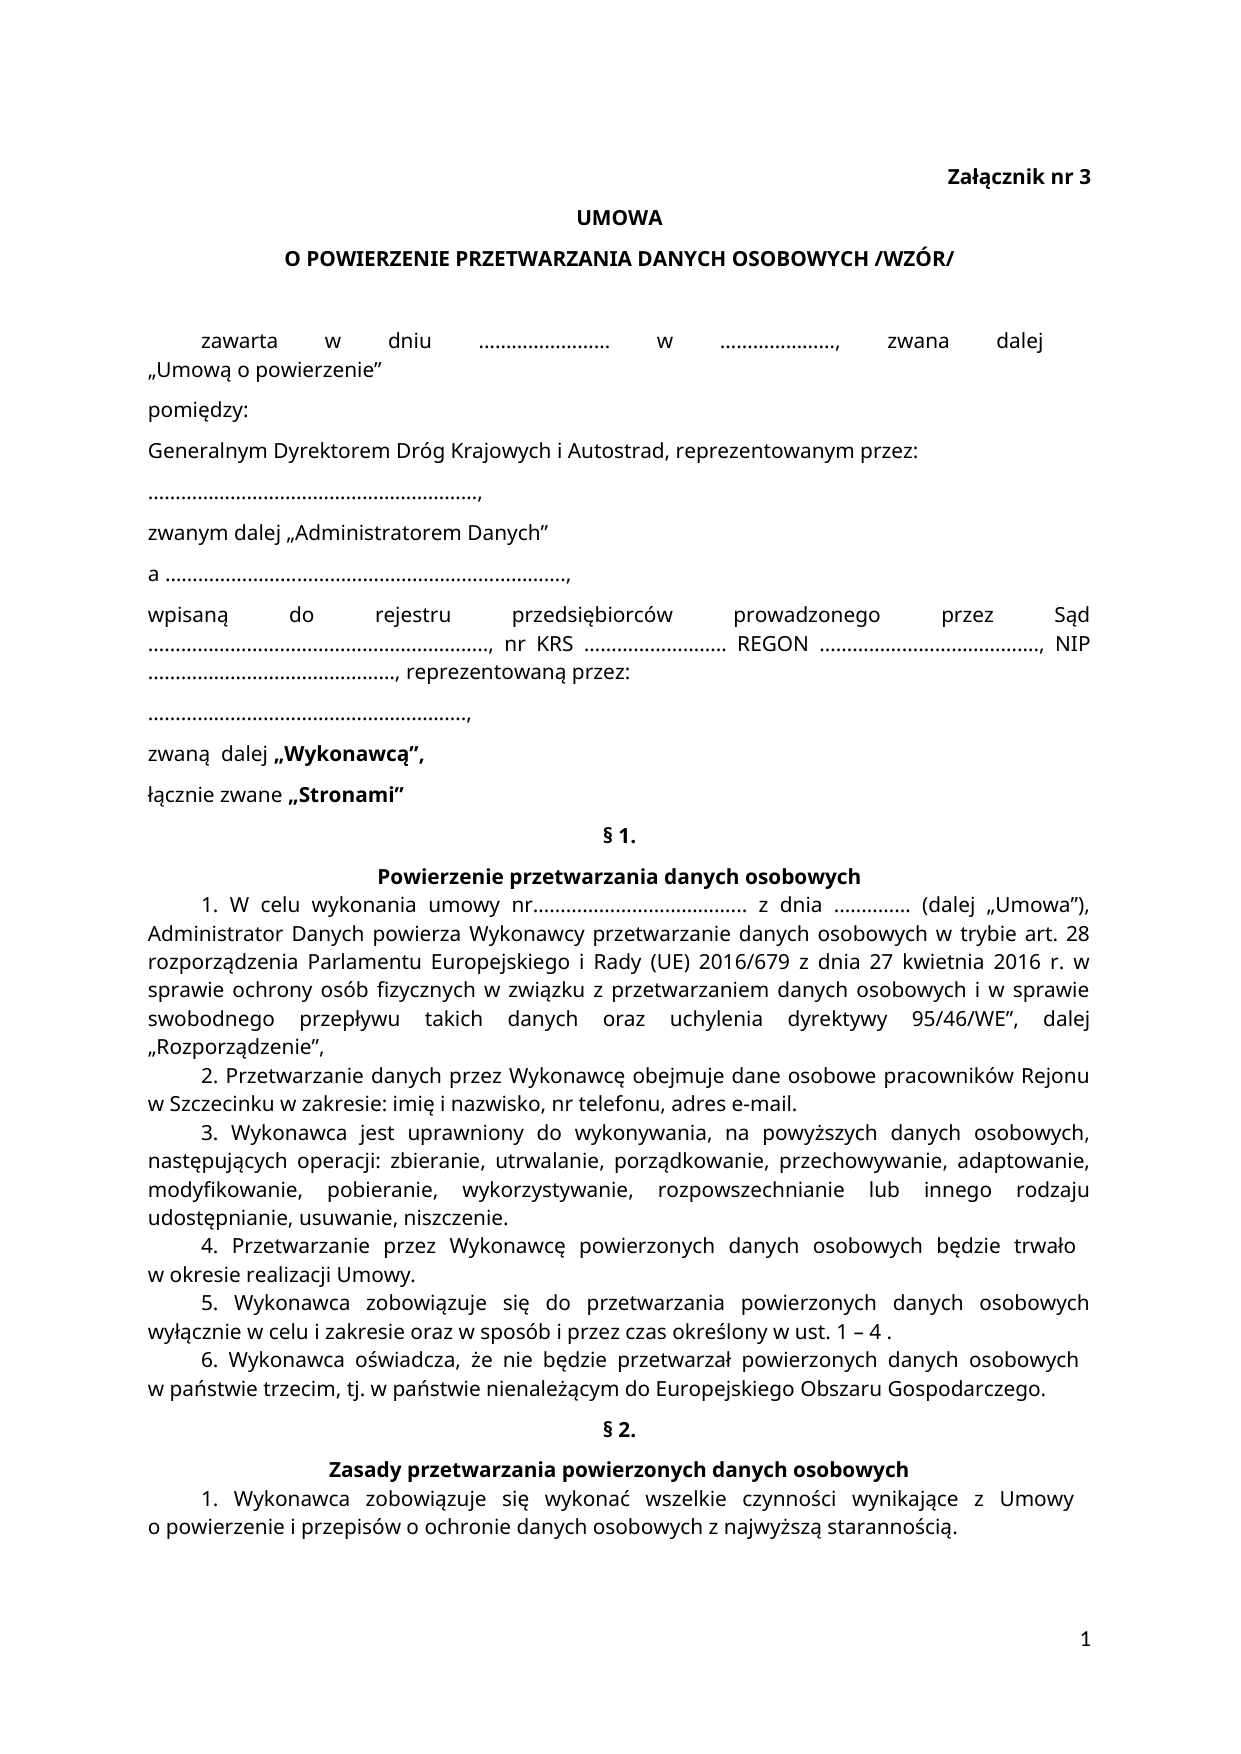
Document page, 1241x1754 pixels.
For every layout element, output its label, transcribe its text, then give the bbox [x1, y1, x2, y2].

text pomiędzy: [148, 396, 1091, 424]
text łącznie zwane „Stronami” [148, 780, 1091, 808]
text …………………………………………………., [148, 698, 1091, 727]
text Zasady przetwarzania powierzonych danych osobowych [148, 1456, 1091, 1484]
text 5. Wykonawca zobowiązuje się do przetwarzania powierzonych danych osobowych wyłącznie w celu i zakresie oraz w sposób i przez czas określony w ust. 1 – 4 . [148, 1288, 1091, 1345]
text Generalnym Dyrektorem Dróg Krajowych i Autostrad, reprezentowanym przez: [148, 437, 1091, 465]
text wpisaną do rejestru przedsiębiorców prowadzonego przez Sąd …………………………………………………….., nr KRS …………………….. REGON …………………………………., NIP ………………………………………, reprezentowaną przez: [148, 600, 1091, 686]
text 3. Wykonawca jest uprawniony do wykonywania, na powyższych danych osobowych, następujących operacji: zbieranie, utrwalanie, porządkowanie, przechowywanie, adaptowanie, modyfikowanie, pobieranie, wykorzystywanie, rozpowszechnianie lub innego rodzaju udostępnianie, usuwanie, niszczenie. [148, 1118, 1091, 1232]
text zwanym dalej „Administratorem Danych” [148, 518, 1091, 547]
text a ………………………………………………………………., [148, 559, 1091, 588]
text Załącznik nr 3 [148, 162, 1091, 191]
text 2. Przetwarzanie danych przez Wykonawcę obejmuje dane osobowe pracowników Rejonu w Szczecinku w zakresie: imię i nazwisko, nr telefonu, adres e-mail. [148, 1061, 1091, 1118]
text 6. Wykonawca oświadcza, że nie będzie przetwarzał powierzonych danych osobowych w państwie trzecim, tj. w państwie nienależącym do Europejskiego Obszaru Gospodarczego. [148, 1345, 1091, 1402]
text ……………………………………………………, [148, 477, 1091, 506]
text 1. W celu wykonania umowy nr………………………………... z dnia ..………… (dalej „Umowa”), Administrator Danych powierza Wykonawcy przetwarzanie danych osobowych w trybie art. 28 rozporządzenia Parlamentu Europejskiego i Rady (UE) 2016/679 z dnia 27 kwietnia 2016 r. w sprawie ochrony osób fizycznych w związku z przetwarzaniem danych osobowych i w sprawie swobodnego przepływu takich danych oraz uchylenia dyrektywy 95/46/WE”, dalej „Rozporządzenie”, [148, 890, 1091, 1061]
text UMOWA [148, 203, 1091, 232]
text Powierzenie przetwarzania danych osobowych [148, 862, 1091, 890]
text 1. Wykonawca zobowiązuje się wykonać wszelkie czynności wynikające z Umowy o powierzenie i przepisów o ochronie danych osobowych z najwyższą starannością. [148, 1484, 1091, 1541]
text zwaną dalej „Wykonawcą”, [148, 739, 1091, 767]
text O POWIERZENIE PRZETWARZANIA DANYCH OSOBOWYCH /WZÓR/ [148, 244, 1091, 273]
text 4. Przetwarzanie przez Wykonawcę powierzonych danych osobowych będzie trwało w okresie realizacji Umowy. [148, 1232, 1091, 1288]
text § 2. [148, 1415, 1091, 1443]
text zawarta w dniu …………………… w …………………, zwana dalej „Umową o powierzenie” [148, 326, 1091, 383]
text § 1. [148, 821, 1091, 849]
